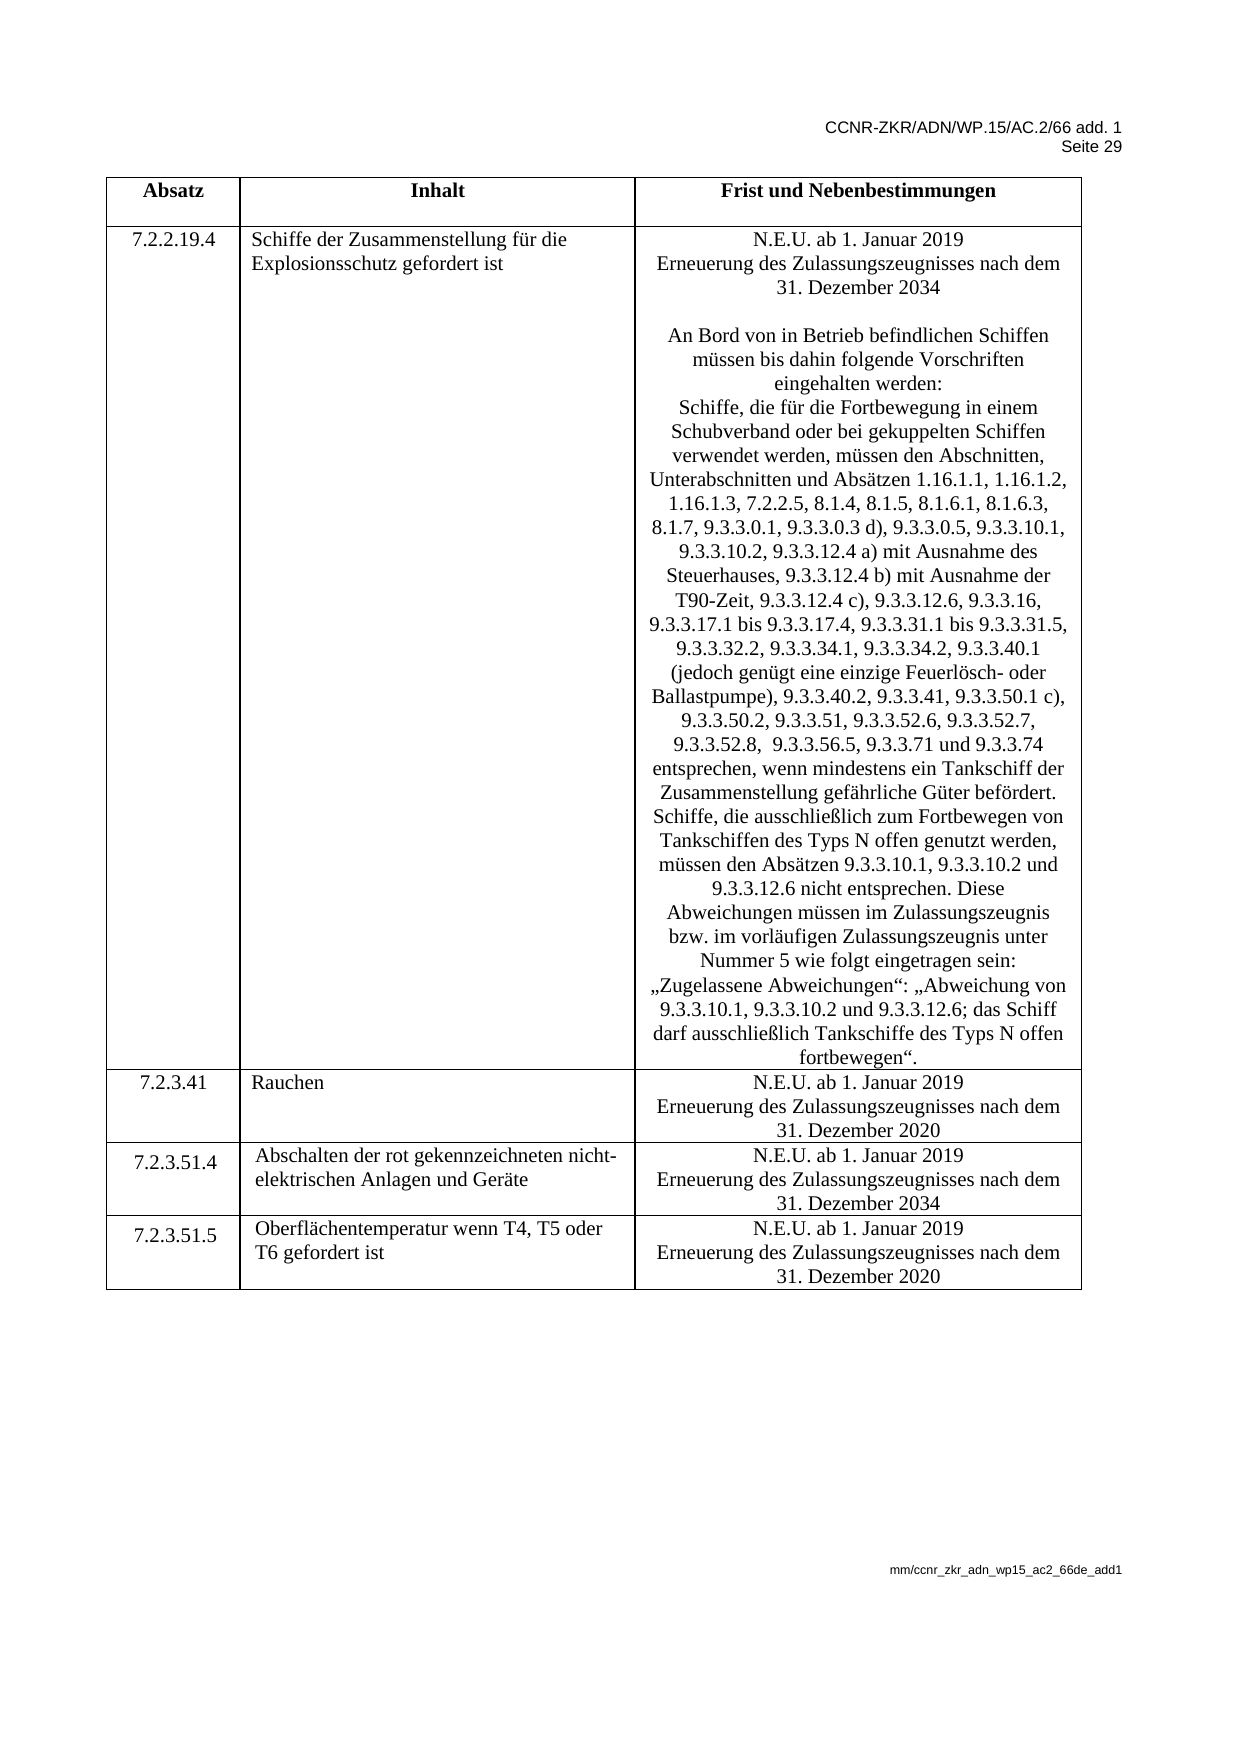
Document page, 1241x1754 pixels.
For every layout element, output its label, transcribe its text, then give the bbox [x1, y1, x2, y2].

table_cell Oberflächentemperatur wenn T4, T5 oder T6 gefordert ist [241, 1216, 634, 1288]
table_cell Abschalten der rot gekennzeichneten nicht-elektrischen Anlagen und Geräte [241, 1143, 634, 1215]
table_cell N.E.U. ab 1. Januar 2019 Erneuerung des Zulassungszeugnisses nach dem 31. Dezember 2034 An Bord von in Betrieb befindlichen Schiffen müssen bis dahin folgende Vorschriften eingehalten werden: Schiffe, die für die Fortbewegung in einem Schubverband oder bei gekuppelten Schiffen verwendet werden, müssen den Abschnitten, Unterabschnitten und Absätzen 1.16.1.1, 1.16.1.2, 1.16.1.3, 7.2.2.5, 8.1.4, 8.1.5, 8.1.6.1, 8.1.6.3, 8.1.7, 9.3.3.0.1, 9.3.3.0.3 d), 9.3.3.0.5, 9.3.3.10.1, 9.3.3.10.2, 9.3.3.12.4 a) mit Ausnahme des Steuerhauses, 9.3.3.12.4 b) mit Ausnahme der T90-Zeit, 9.3.3.12.4 c), 9.3.3.12.6, 9.3.3.16, 9.3.3.17.1 bis 9.3.3.17.4, 9.3.3.31.1 bis 9.3.3.31.5, 9.3.3.32.2, 9.3.3.34.1, 9.3.3.34.2, 9.3.3.40.1 (jedoch genügt eine einzige Feuerlösch- oder Ballastpumpe), 9.3.3.40.2, 9.3.3.41, 9.3.3.50.1 c), 9.3.3.50.2, 9.3.3.51, 9.3.3.52.6, 9.3.3.52.7, 9.3.3.52.8, 9.3.3.56.5, 9.3.3.71 und 9.3.3.74 entsprechen, wenn mindestens ein Tankschiff der Zusammenstellung gefährliche Güter befördert. Schiffe, die ausschließlich zum Fortbewegen von Tankschiffen des Typs N offen genutzt werden, müssen den Absätzen 9.3.3.10.1, 9.3.3.10.2 und 9.3.3.12.6 nicht entsprechen. Diese Abweichungen müssen im Zulassungszeugnis bzw. im vorläufigen Zulassungszeugnis unter Nummer 5 wie folgt eingetragen sein: „Zugelassene Abweichungen“: „Abweichung von 9.3.3.10.1, 9.3.3.10.2 und 9.3.3.12.6; das Schiff darf ausschließlich Tankschiffe des Typs N offen fortbewegen“. [636, 227, 1081, 1069]
table_cell N.E.U. ab 1. Januar 2019 Erneuerung des Zulassungszeugnisses nach dem 31. Dezember 2034 [636, 1143, 1081, 1215]
table_cell 7.2.3.41 [107, 1070, 239, 1142]
table_header Frist und Nebenbestimmungen [636, 178, 1081, 226]
table_cell N.E.U. ab 1. Januar 2019 Erneuerung des Zulassungszeugnisses nach dem 31. Dezember 2020 [636, 1216, 1081, 1288]
table_cell 7.2.2.19.4 [107, 227, 239, 1069]
table_cell N.E.U. ab 1. Januar 2019 Erneuerung des Zulassungszeugnisses nach dem 31. Dezember 2020 [636, 1070, 1081, 1142]
table_cell 7.2.3.51.4 [107, 1143, 239, 1215]
table_cell 7.2.3.51.5 [107, 1216, 239, 1288]
table_cell Schiffe der Zusammenstellung für die Explosionsschutz gefordert ist [241, 227, 634, 1069]
table_header Inhalt [241, 178, 634, 226]
table_header Absatz [107, 178, 239, 226]
table_cell Rauchen [241, 1070, 634, 1142]
